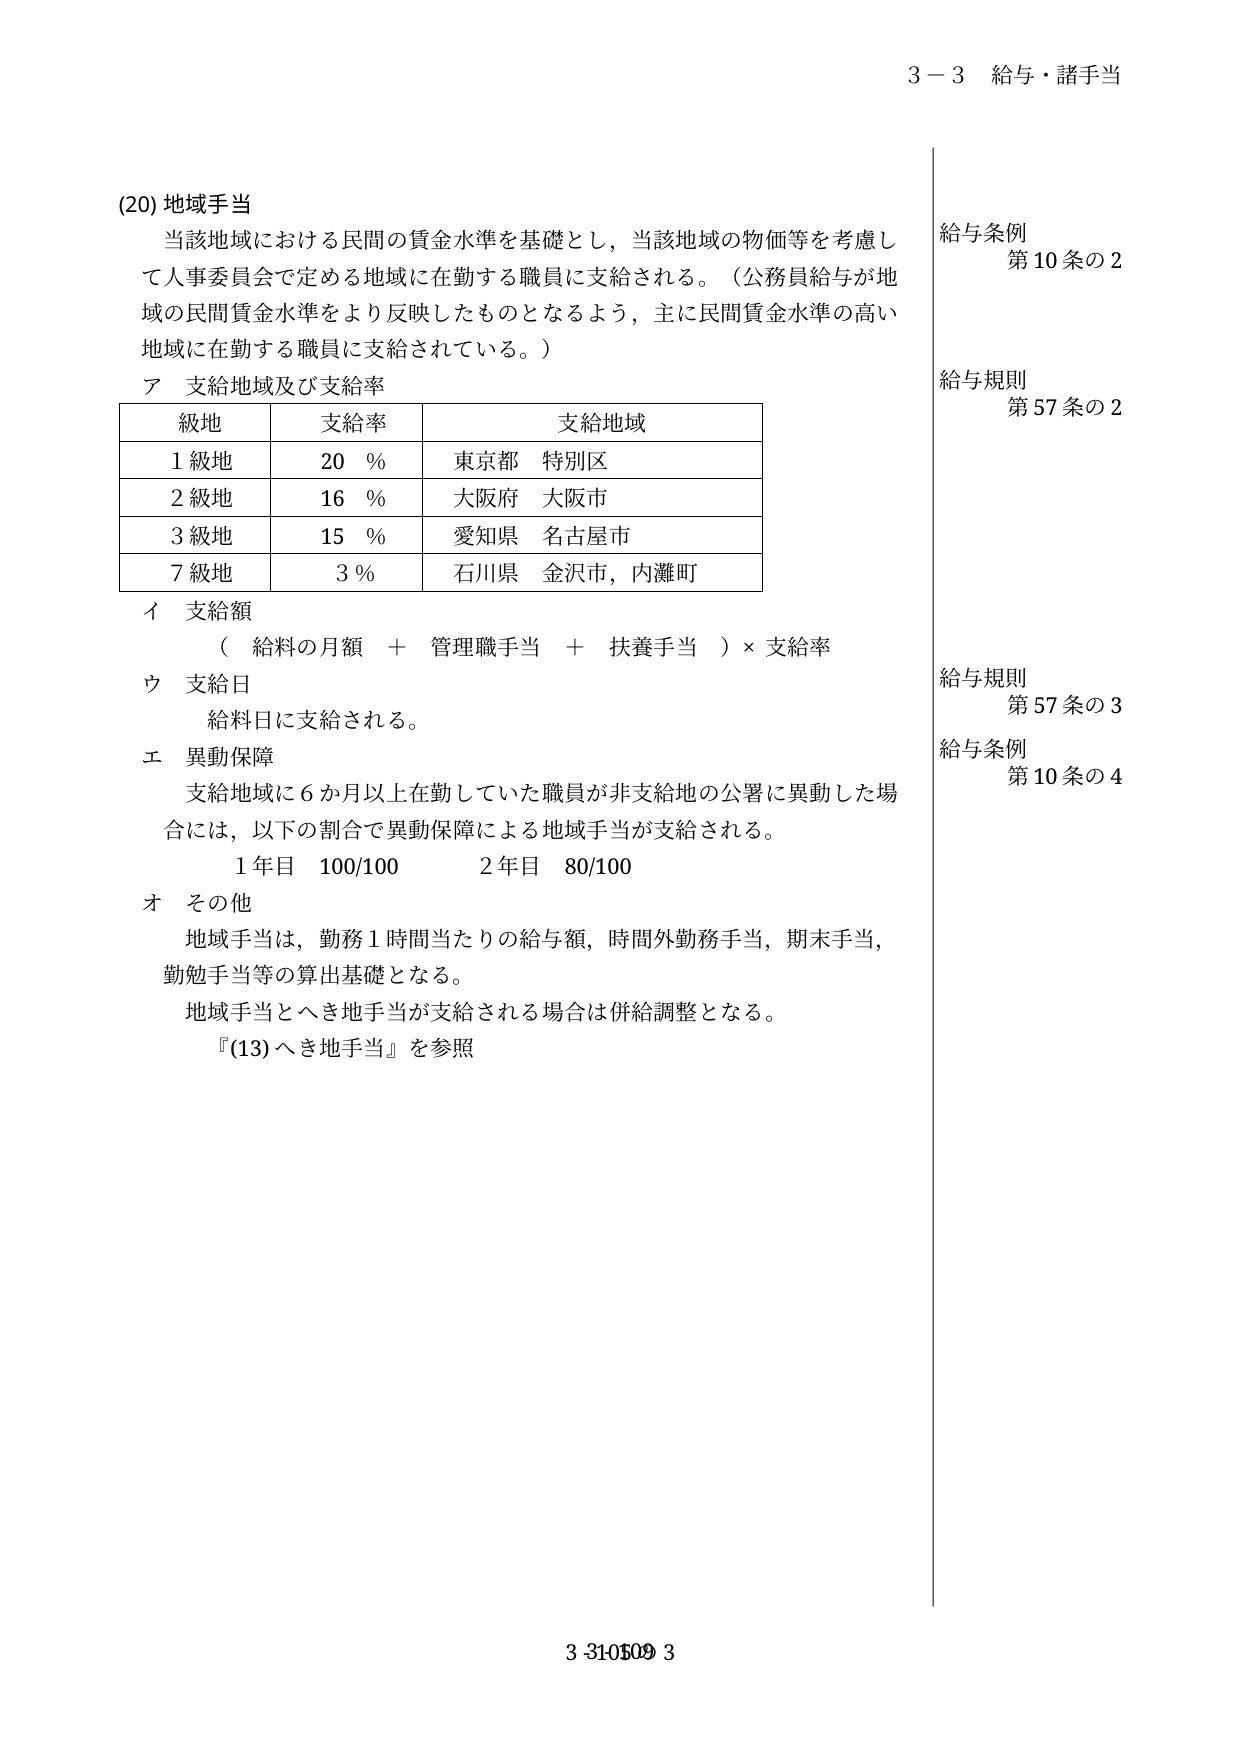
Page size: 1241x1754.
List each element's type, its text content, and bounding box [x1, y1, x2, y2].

text （ 給料の月額 ＋ 管理職手当 ＋ 扶養手当 ）× 支給率 [186, 628, 921, 664]
text エ 異動保障 [141, 737, 921, 774]
text 当該地域における民間の賃金水準を基礎とし，当該地域の物価等を考慮して人事委員会で定める地域に在勤する職員に支給される。（公務員給与が地域の民間賃金水準をより反映したものとなるよう，主に民間賃金水準の高い地域に在勤する職員に支給されている。） [141, 221, 921, 367]
text 給料日に支給される。 [186, 701, 921, 737]
text 地域手当は，勤務１時間当たりの給与額，時間外勤務手当，期末手当，勤勉手当等の算出基礎となる。 [163, 920, 921, 993]
text 地域手当とへき地手当が支給される場合は併給調整となる。 [163, 993, 921, 1029]
text オ その他 [141, 883, 921, 920]
text 支給地域に６か月以上在勤していた職員が非支給地の公署に異動した場合には，以下の割合で異動保障による地域手当が支給される。 [163, 774, 921, 847]
table_cell 愛知県 名古屋市 [423, 517, 762, 553]
table_header 級地 [120, 404, 270, 441]
text ウ 支給日 [141, 664, 921, 701]
table_cell 東京都 特別区 [423, 442, 762, 478]
table_header 支給率 [271, 404, 422, 441]
table_cell 16％ [271, 479, 422, 516]
text １年目 100/100 ２年目 80/100 [208, 847, 921, 883]
table_cell ３級地 [120, 517, 270, 553]
table_cell 石川県 金沢市，内灘町 [423, 554, 762, 591]
text ア 支給地域及び支給率 [141, 367, 921, 403]
table_header 支給地域 [423, 404, 762, 441]
text イ 支給額 [118, 592, 921, 628]
table_cell ７級地 [120, 554, 270, 591]
text (20) 地域手当 [118, 184, 921, 221]
table_cell 15％ [271, 517, 422, 553]
table_cell ３％ [271, 554, 422, 591]
table_cell １級地 [120, 442, 270, 478]
table_cell ２級地 [120, 479, 270, 516]
table_cell 20％ [271, 442, 422, 478]
text 『(13)へき地手当』を参照 [186, 1029, 921, 1066]
table_cell 大阪府 大阪市 [423, 479, 762, 516]
